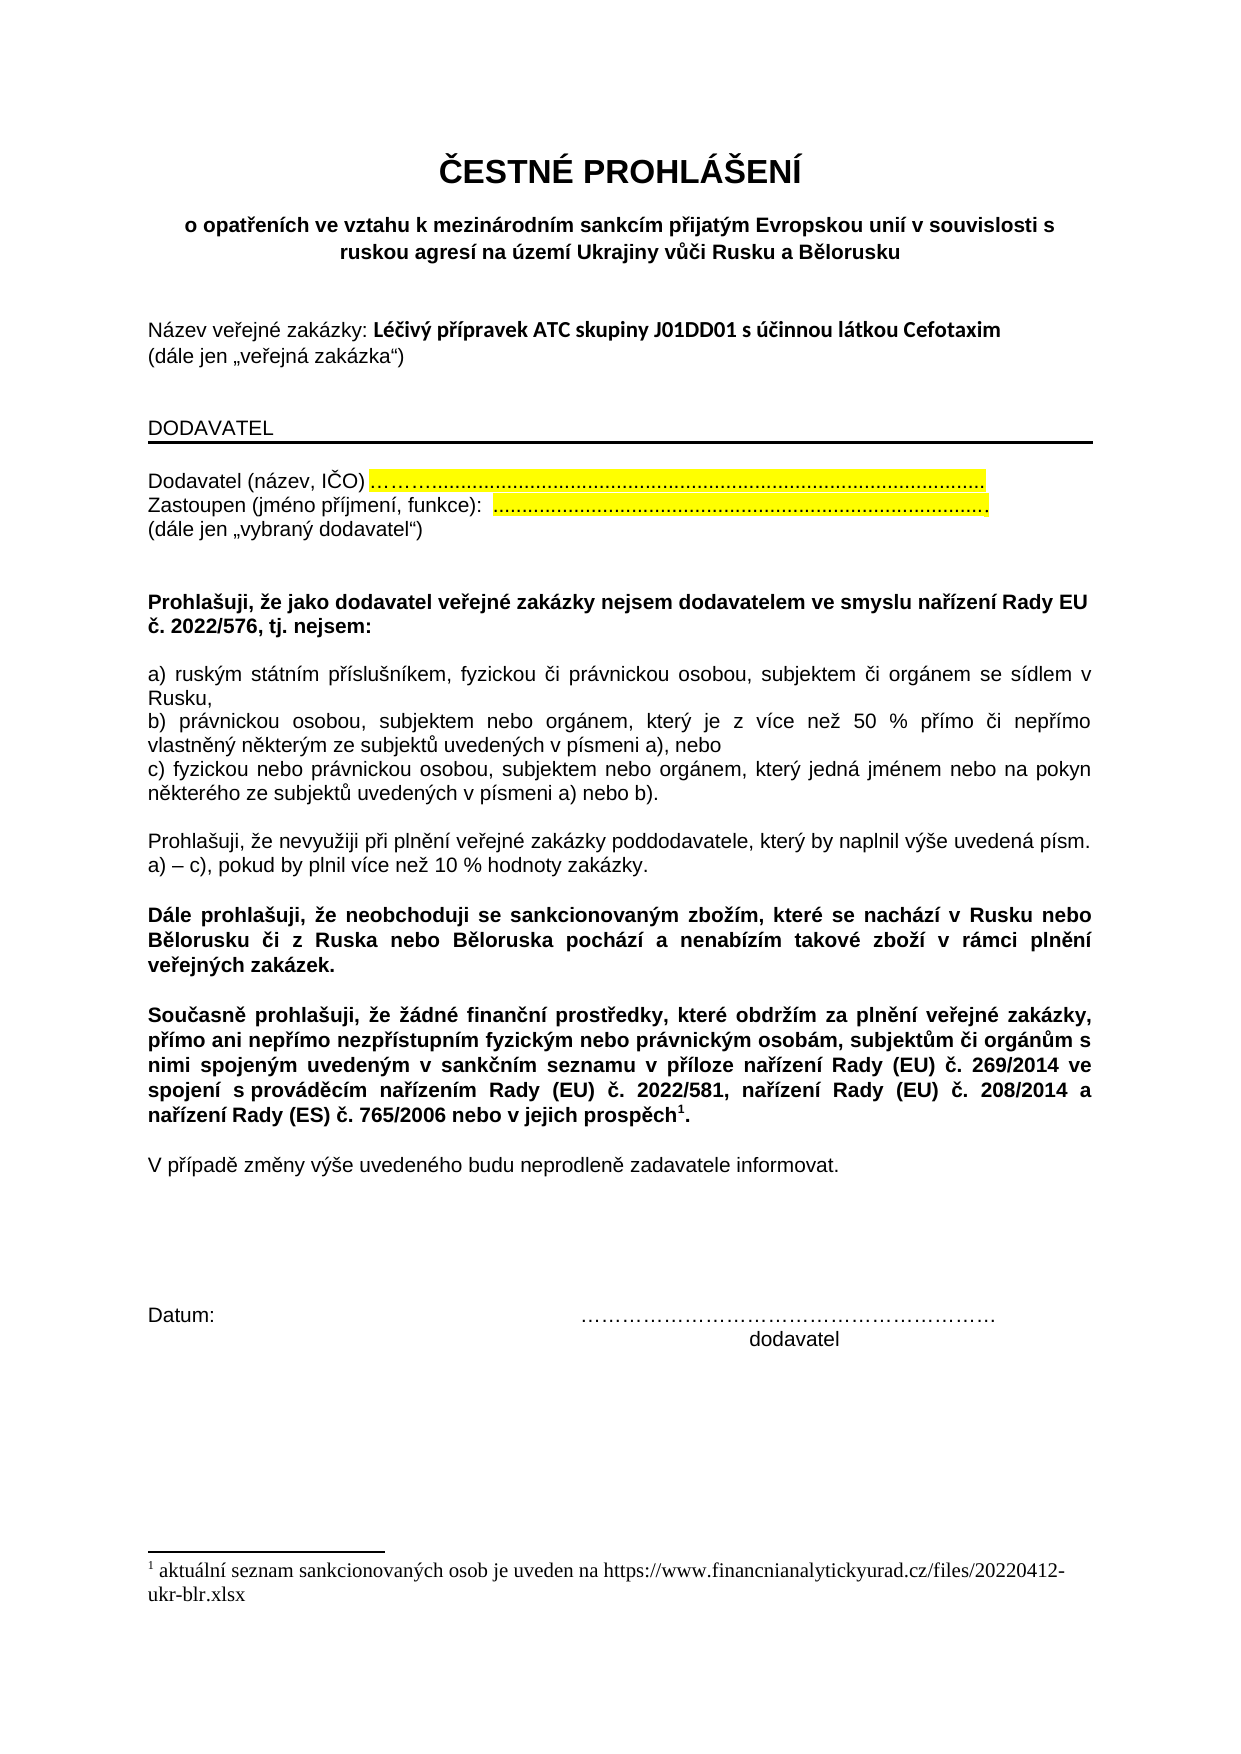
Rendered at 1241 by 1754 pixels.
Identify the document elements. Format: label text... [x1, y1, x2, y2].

subtitle ČESTNÉ PROHLÁŠENÍ [148, 164, 1093, 189]
text c) fyzickou nebo právnickou osobou, subjektem nebo orgánem, který jedná jménem nebo na pokyn některého ze subjektů uvedených v písmeni a) nebo b). [148, 757, 1093, 805]
text Zastoupen (jméno příjmení, funkce): ...................................................................................... [148, 492, 1093, 517]
subtitle V případě změny výše uvedeného budu neprodleně zadavatele informovat. [148, 1152, 1093, 1177]
subtitle Současně prohlašuji, že žádné finanční prostředky, které obdržím za plnění veřejné zakázky, přímo ani nepřímo nezpřístupním fyzickým nebo právnickým osobám, subjektům či orgánům s nimi spojeným uvedeným v sankčním seznamu v příloze nařízení Rady (EU) č. 269/2014 ve spojení s prováděcím nařízením Rady (EU) č. 2022/581, nařízení Rady (EU) č. 208/2014 a nařízení Rady (ES) č. 765/2006 nebo v jejich prospěch. [148, 1002, 1093, 1127]
subtitle Dále prohlašuji, že neobchoduji se sankcionovaným zbožím, které se nachází v Rusku nebo Bělorusku či z Ruska nebo Běloruska pochází a nenabízím takové zboží v rámci plnění veřejných zakázek. [148, 902, 1093, 977]
text Dodavatel (název, IČO) ………................................................................................................ [148, 468, 1093, 492]
text Prohlašuji, že jako dodavatel veřejné zakázky nejsem dodavatelem ve smyslu nařízení Rady EU č. 2022/576, tj. nejsem: [148, 589, 1093, 637]
text a) ruským státním příslušníkem, fyzickou či právnickou osobou, subjektem či orgánem se sídlem v Rusku, [148, 661, 1093, 709]
text o opatřeních ve vztahu k mezinárodním sankcím přijatým Evropskou unií v souvislosti s ruskou agresí na území Ukrajiny vůči Rusku a Bělorusku [148, 213, 1093, 264]
text (dále jen „vybraný dodavatel“) [148, 517, 1093, 541]
text b) právnickou osobou, subjektem nebo orgánem, který je z více než 50 % přímo či nepřímo vlastněný některým ze subjektů uvedených v písmeni a), nebo [148, 709, 1093, 757]
text DODAVATEL [148, 415, 1093, 441]
text Název veřejné zakázky: Léčivý přípravek ATC skupiny J01DD01 s účinnou látkou Cefotaxim [148, 316, 1093, 343]
text Prohlašuji, že nevyužiji při plnění veřejné zakázky poddodavatele, který by naplnil výše uvedená písm. a) – c), pokud by plnil více než 10 % hodnoty zakázky. [148, 829, 1093, 877]
text (dále jen „veřejná zakázka“) [148, 343, 1093, 367]
list dodavatel [664, 1327, 1196, 1351]
subtitle Datum: …………………………………………………… [148, 1302, 1093, 1327]
